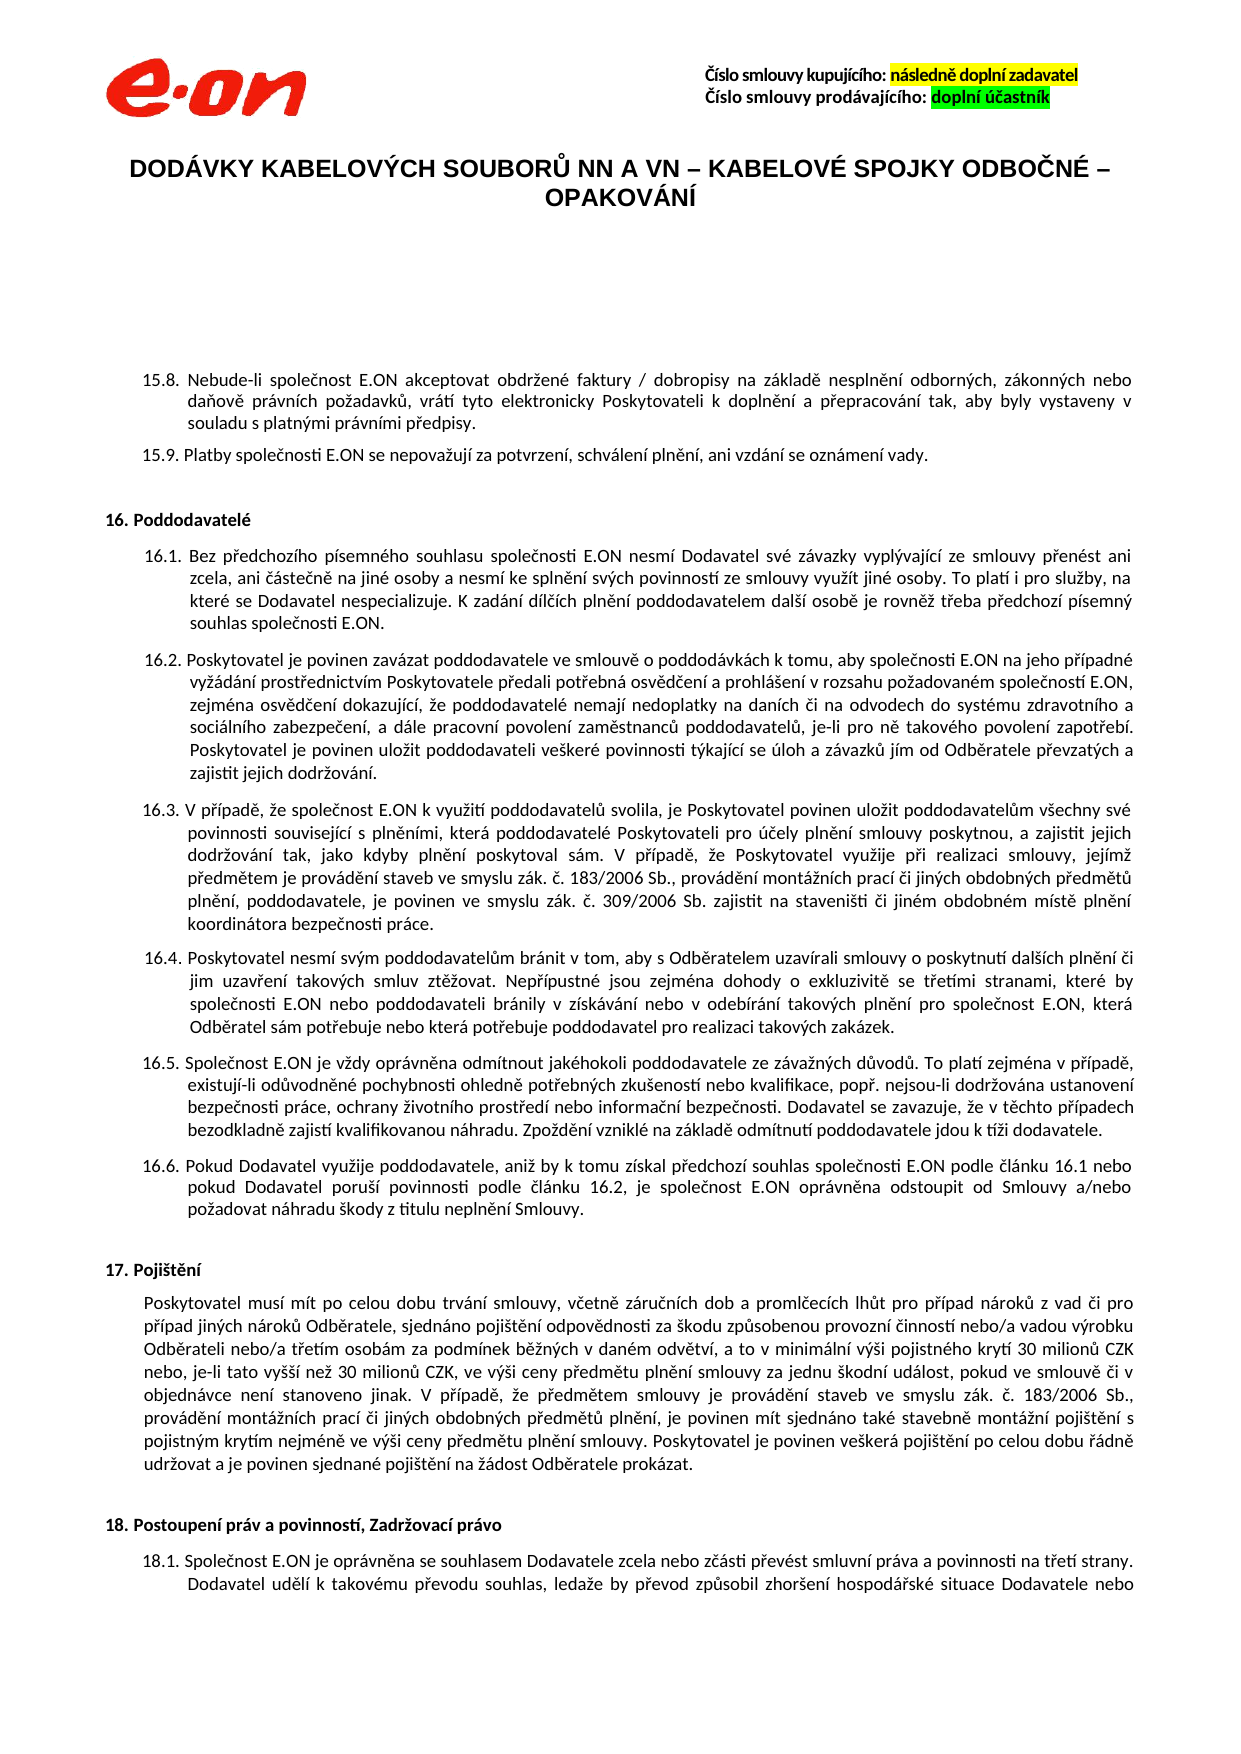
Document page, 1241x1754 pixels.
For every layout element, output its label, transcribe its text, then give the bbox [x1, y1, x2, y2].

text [142, 1550, 1135, 1594]
text 15.8. Nebude-li společnost E.ON akceptovat obdržené faktury / dobropisy na základě nesplnění odborných, zákonných nebo daňově právních požadavků, vrátí tyto elektronicky Poskytovateli k doplnění a přepracování tak, aby byly vystaveny v souladu s platnými právními předpisy. [142, 369, 1133, 434]
list Poddodavatelé [105, 508, 1135, 531]
list Postoupení práv a povinností, Zadržovací právo [105, 1513, 1135, 1536]
text Poskytovatel musí mít po celou dobu trvání smlouvy, včetně záručních dob a promlčecích lhůt pro případ nároků z vad či pro případ jiných nároků Odběratele, sjednáno pojištění odpovědnosti za škodu způsobenou provozní činností nebo/a vadou výrobku Odběrateli nebo/a třetím osobám za podmínek běžných v daném odvětví, a to v minimální výši pojistného krytí 30 milionů CZK nebo, je-li tato vyšší než 30 milionů CZK, ve výši ceny předmětu plnění smlouvy za jednu škodní událost, pokud ve smlouvě či v objednávce není stanoveno jinak. V případě, že předmětem smlouvy je provádění staveb ve smyslu zák. č. 183/2006 Sb., provádění montážních prací či jiných obdobných předmětů plnění, je povinen mít sjednáno také stavebně montážní pojištění s pojistným krytím nejméně ve výši ceny předmětu plnění smlouvy. Poskytovatel je povinen veškerá pojištění po celou dobu řádně udržovat a je povinen sjednané pojištění na žádost Odběratele prokázat. [144, 1291, 1135, 1474]
text 16.1. Bez předchozího písemného souhlasu společnosti E.ON nesmí Dodavatel své závazky vyplývající ze smlouvy přenést ani zcela, ani částečně na jiné osoby a nesmí ke splnění svých povinností ze smlouvy využít jiné osoby. To platí i pro služby, na které se Dodavatel nespecializuje. K zadání dílčích plnění poddodavatelem další osobě je rovněž třeba předchozí písemný souhlas společnosti E.ON. [144, 545, 1133, 634]
text 16.2. Poskytovatel je povinen zavázat poddodavatele ve smlouvě o poddodávkách k tomu, aby společnosti E.ON na jeho případné vyžádání prostřednictvím Poskytovatele předali potřebná osvědčení a prohlášení v rozsahu požadovaném společností E.ON, zejména osvědčení dokazující, že poddodavatelé nemají nedoplatky na daních či na odvodech do systému zdravotního a sociálního zabezpečení, a dále pracovní povolení zaměstnanců poddodavatelů, je-li pro ně takového povolení zapotřebí. Poskytovatel je povinen uložit poddodavateli veškeré povinnosti týkající se úloh a závazků jím od Odběratele převzatých a zajistit jejich dodržování. [144, 648, 1135, 784]
picture [104, 56, 308, 119]
text 16.3. V případě, že společnost E.ON k využití poddodavatelů svolila, je Poskytovatel povinen uložit poddodavatelům všechny své povinnosti související s plněními, která poddodavatelé Poskytovateli pro účely plnění smlouvy poskytnou, a zajistit jejich dodržování tak, jako kdyby plnění poskytoval sám. V případě, že Poskytovatel využije při realizaci smlouvy, jejímž předmětem je provádění staveb ve smyslu zák. č. 183/2006 Sb., provádění montážních prací či jiných obdobných předmětů plnění, poddodavatele, je povinen ve smyslu zák. č. 309/2006 Sb. zajistit na staveništi či jiném obdobném místě plnění koordinátora bezpečnosti práce. [142, 798, 1133, 934]
list Pojištění [105, 1258, 1135, 1281]
text 16.4. Poskytovatel nesmí svým poddodavatelům bránit v tom, aby s Odběratelem uzavírali smlouvy o poskytnutí dalších plnění či jim uzavření takových smluv ztěžovat. Nepřípustné jsou zejména dohody o exkluzivitě se třetími stranami, které by společnosti E.ON nebo poddodavateli bránily v získávání nebo v odebírání takových plnění pro společnost E.ON, která Odběratel sám potřebuje nebo která potřebuje poddodavatel pro realizaci takových zakázek. [144, 946, 1135, 1038]
text 16.6. Pokud Dodavatel využije poddodavatele, aniž by k tomu získal předchozí souhlas společnosti E.ON podle článku 16.1 nebo pokud Dodavatel poruší povinnosti podle článku 16.2, je společnost E.ON oprávněna odstoupit od Smlouvy a/nebo požadovat náhradu škody z titulu neplnění Smlouvy. [142, 1155, 1133, 1220]
text 15.9. Platby společnosti E.ON se nepovažují za potvrzení, schválení plnění, ani vzdání se oznámení vady. [142, 444, 1135, 467]
text 16.5. Společnost E.ON je vždy oprávněna odmítnout jakéhokoli poddodavatele ze závažných důvodů. To platí zejména v případě, existují-li odůvodněné pochybnosti ohledně potřebných zkušeností nebo kvalifikace, popř. nejsou-li dodržována ustanovení bezpečnosti práce, ochrany životního prostředí nebo informační bezpečnosti. Dodavatel se zavazuje, že v těchto případech bezodkladně zajistí kvalifikovanou náhradu. Zpoždění vzniklé na základě odmítnutí poddodavatele jdou k tíži dodavatele. [142, 1052, 1135, 1141]
